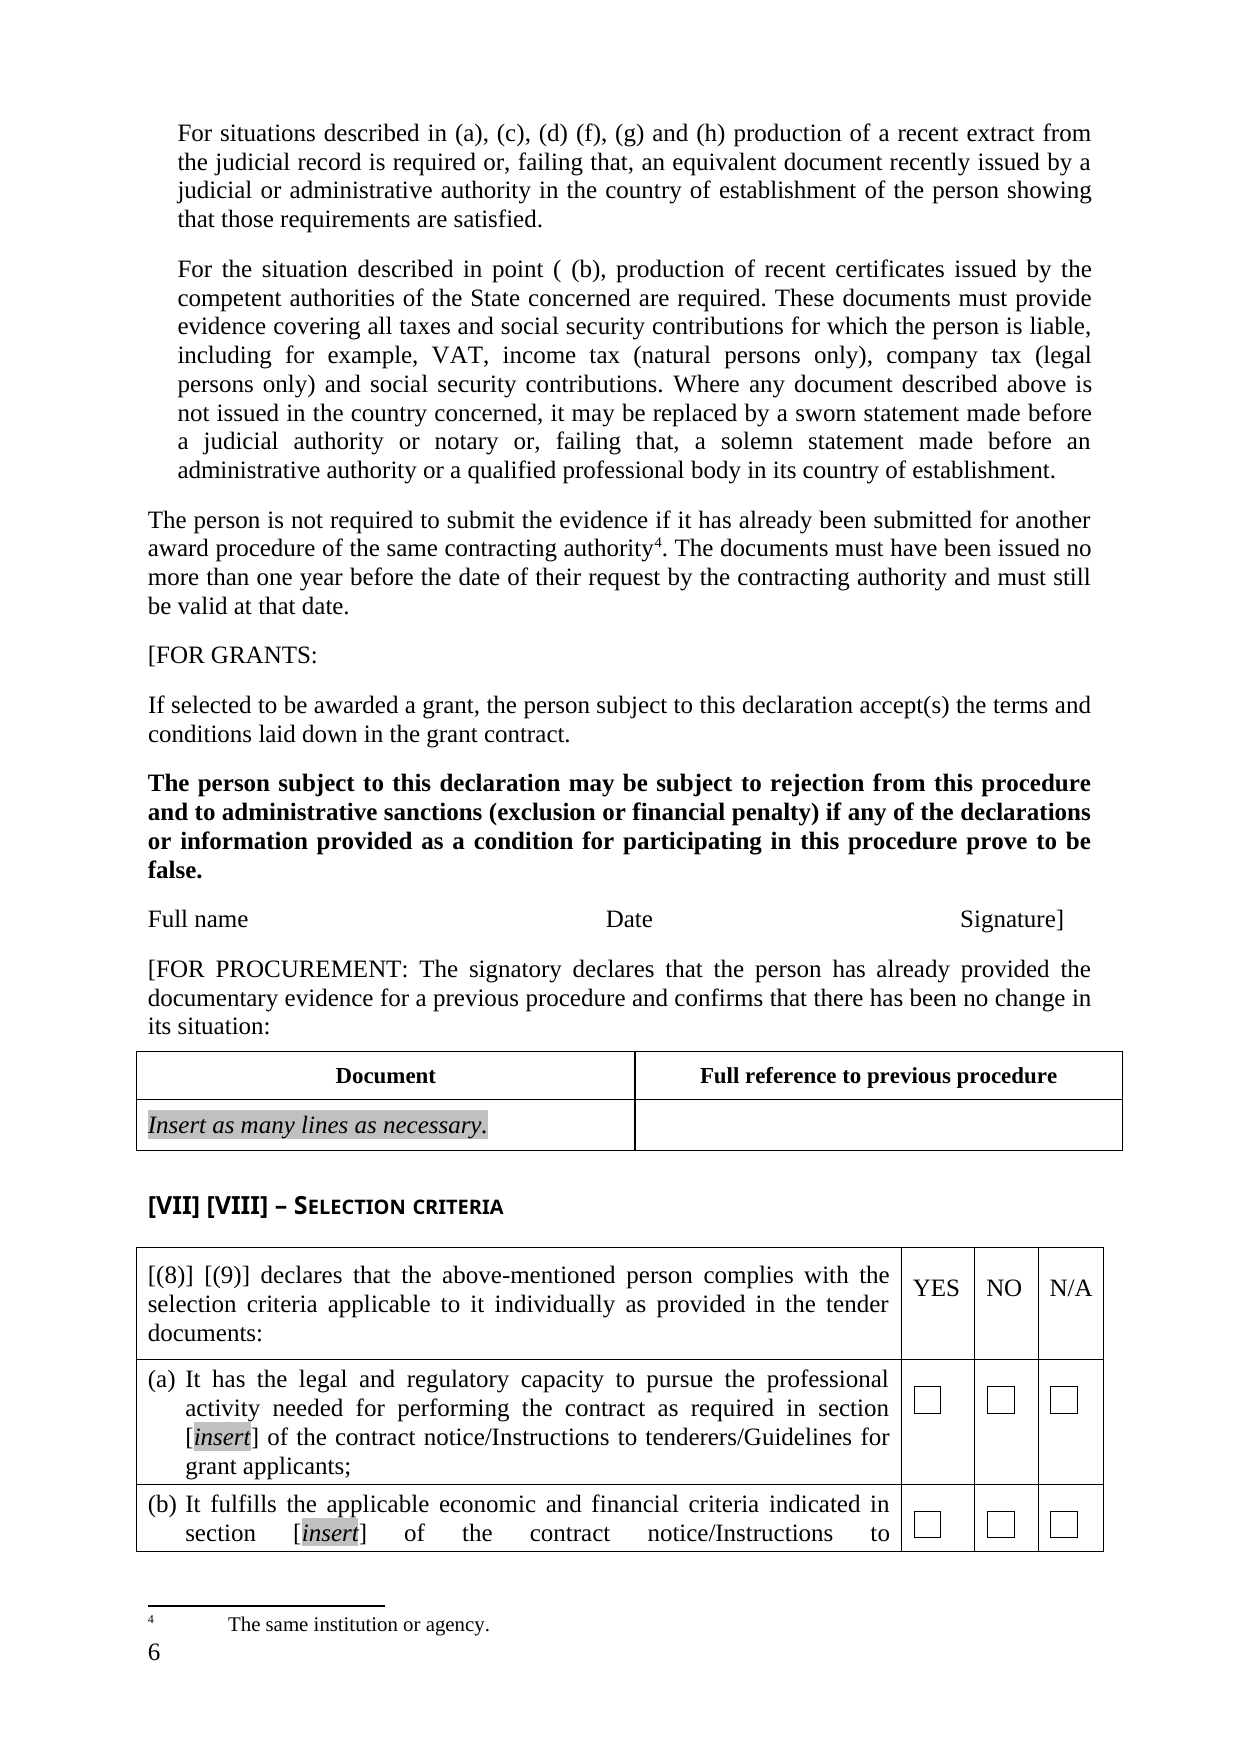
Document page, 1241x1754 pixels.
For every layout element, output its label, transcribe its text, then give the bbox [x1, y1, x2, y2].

text [FOR PROCUREMENT: The signatory declares that the person has already provided the documentary evidence for a previous procedure and confirms that there has been no change in its situation: [148, 954, 1092, 1040]
table_cell [975, 1485, 1038, 1551]
table_cell [975, 1360, 1038, 1484]
table_cell [1039, 1485, 1103, 1551]
table_cell [1039, 1360, 1103, 1484]
table_header [(8)] [(9)] declares that the above-mentioned person complies with the selection criteria applicable to it individually as provided in the tender documents: [137, 1248, 901, 1359]
text If selected to be awarded a grant, the person subject to this declaration accept(s) the terms and conditions laid down in the grant contract. [148, 690, 1092, 748]
title [VII] [VIII] – Selection criteria [148, 1188, 1092, 1222]
table_cell [902, 1360, 974, 1484]
table_cell [902, 1485, 974, 1551]
text The person is not required to submit the evidence if it has already been submitted for another award procedure of the same contracting authority. The documents must have been issued no more than one year before the date of their request by the contracting authority and must still be valid at that date. [148, 505, 1092, 620]
table_header Full reference to previous procedure [636, 1052, 1122, 1099]
text The person subject to this declaration may be subject to rejection from this procedure and to administrative sanctions (exclusion or financial penalty) if any of the declarations or information provided as a condition for participating in this procedure prove to be false. [148, 768, 1092, 883]
table_header Document [137, 1052, 634, 1099]
table_header NO [975, 1248, 1038, 1359]
text Full name Date Signature] [148, 904, 1092, 933]
text For situations described in (a), (c), (d) (f), (g) and (h) production of a recent extract from the judicial record is required or, failing that, an equivalent document recently issued by a judicial or administrative authority in the country of establishment of the person showing that those requirements are satisfied. [177, 118, 1092, 233]
table_cell It has the legal and regulatory capacity to pursue the professional activity needed for performing the contract as required in section [insert] of the contract notice/Instructions to tenderers/Guidelines for grant applicants; [137, 1360, 901, 1484]
table_header N/A [1039, 1248, 1103, 1359]
table_cell [636, 1100, 1122, 1149]
table_header YES [902, 1248, 974, 1359]
text [FOR GRANTS: [148, 641, 1092, 669]
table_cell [137, 1485, 901, 1551]
table_cell Insert as many lines as necessary. [137, 1100, 634, 1149]
text For the situation described in point ( (b), production of recent certificates issued by the competent authorities of the State concerned are required. These documents must provide evidence covering all taxes and social security contributions for which the person is liable, including for example, VAT, income tax (natural persons only), company tax (legal persons only) and social security contributions. Where any document described above is not issued in the country concerned, it may be replaced by a sworn statement made before a judicial authority or notary or, failing that, a solemn statement made before an administrative authority or a qualified professional body in its country of establishment. [177, 254, 1092, 484]
